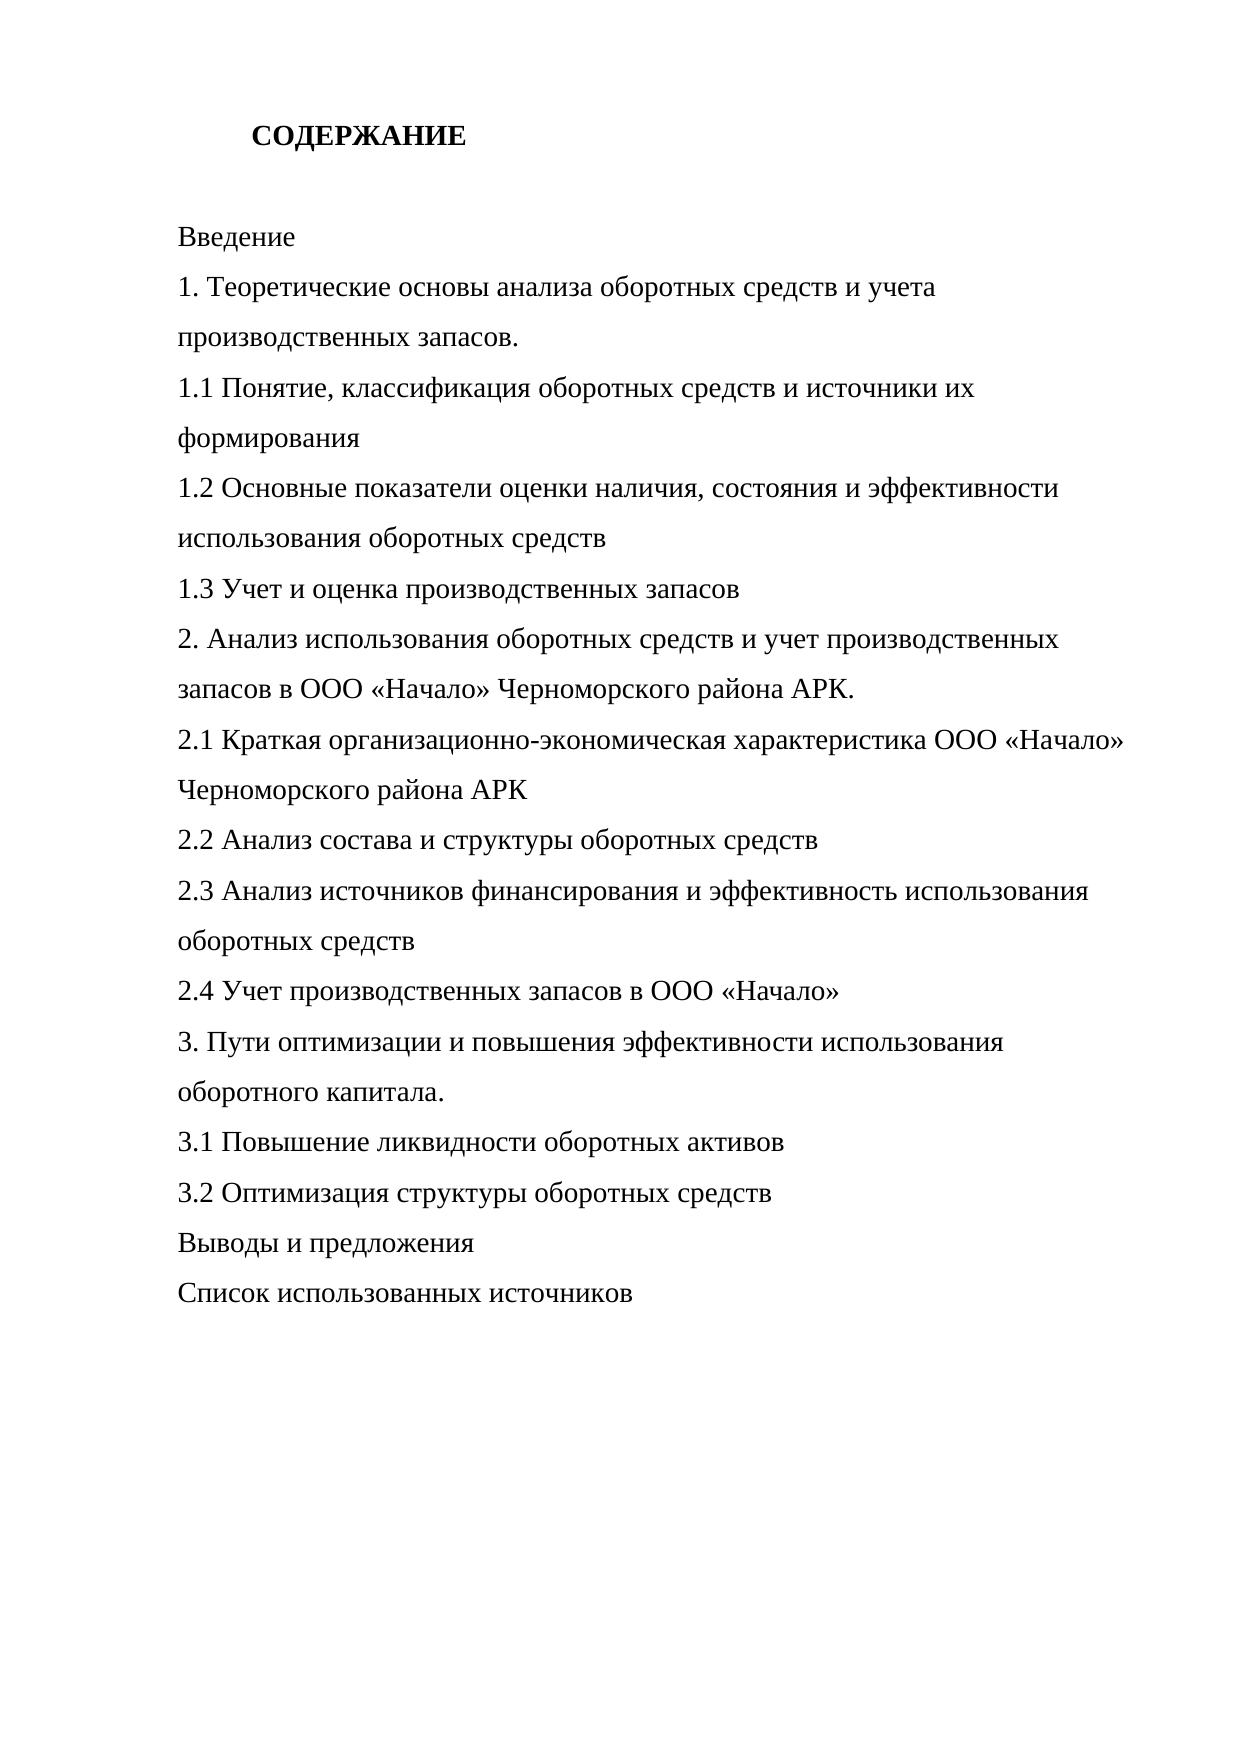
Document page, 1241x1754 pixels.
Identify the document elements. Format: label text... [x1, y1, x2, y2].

text 1.2 Основные показатели оценки наличия, состояния и эффективности использования оборотных средств [177, 470, 1152, 554]
text 1.3 Учет и оценка производственных запасов [177, 571, 1152, 604]
text 2. Анализ использования оборотных средств и учет производственных запасов в ООО «Начало» Черноморского района АРК. [177, 621, 1152, 705]
text 2.2 Анализ состава и структуры оборотных средств [177, 822, 1152, 856]
text 2.1 Краткая организационно-экономическая характеристика ООО «Начало» Черноморского района АРК [177, 722, 1152, 806]
subtitle 2.4 Учет производственных запасов в ООО «Начало» [177, 973, 1152, 1007]
text 1. Теоретические основы анализа оборотных средств и учета производственных запасов. [177, 269, 1152, 353]
text СОДЕРЖАНИЕ [177, 118, 1152, 152]
subtitle 3. Пути оптимизации и повышения эффективности использования оборотного капитала. [177, 1024, 1152, 1108]
text 3.1 Повышение ликвидности оборотных активов [177, 1124, 1152, 1158]
text Выводы и предложения [177, 1225, 1152, 1258]
text Введение [177, 219, 1152, 252]
text 3.2 Оптимизация структуры оборотных средств [177, 1175, 1152, 1208]
text 2.3 Анализ источников финансирования и эффективность использования оборотных средств [177, 873, 1152, 957]
text 1.1 Понятие, классификация оборотных средств и источники их формирования [177, 370, 1152, 453]
text Список использованных источников [177, 1275, 1152, 1309]
